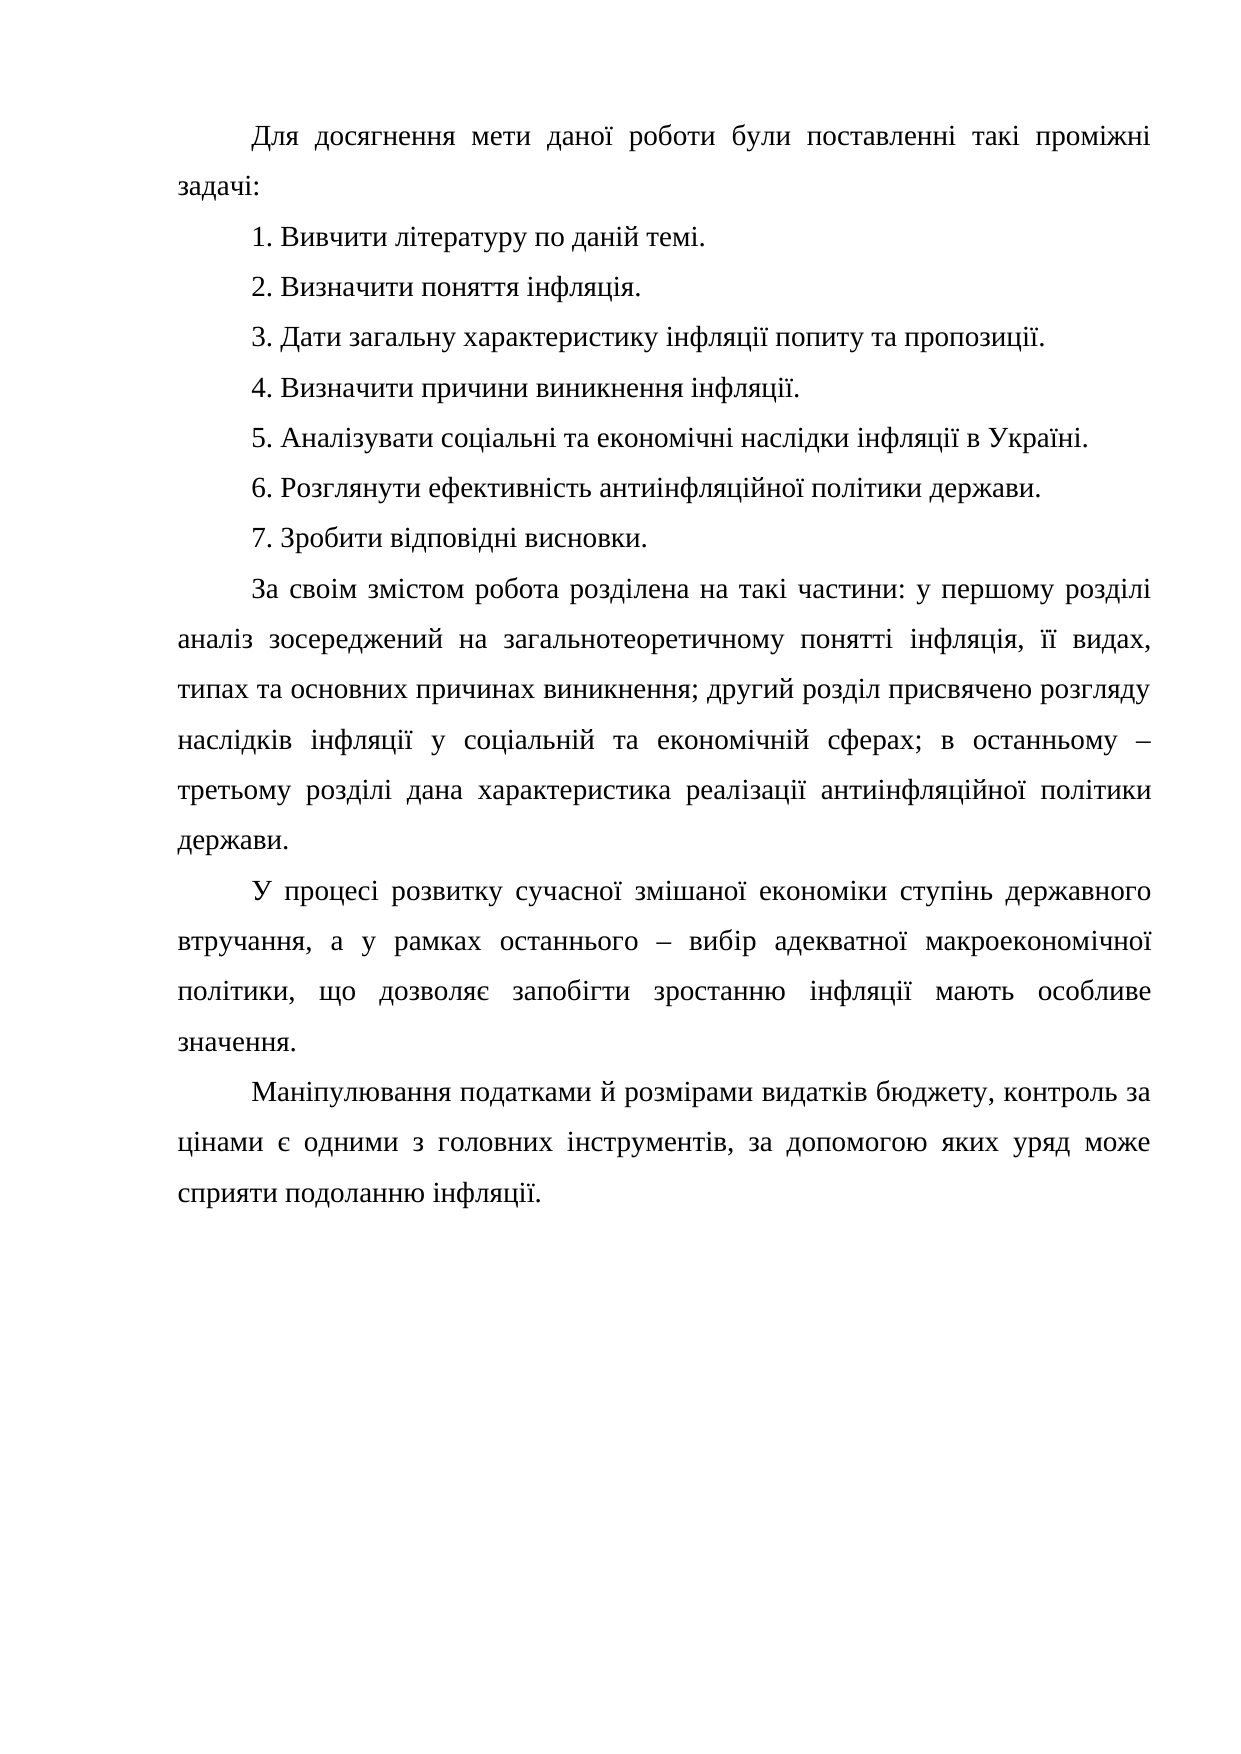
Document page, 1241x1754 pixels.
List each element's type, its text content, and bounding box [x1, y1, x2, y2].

text 5. Аналізувати соціальні та економічні наслідки інфляції в Україні. [177, 420, 1152, 453]
text 4. Визначити причини виникнення інфляції. [177, 370, 1152, 403]
text 6. Розглянути ефективність антиінфляційної політики держави. [177, 470, 1152, 504]
text У процесi розвитку сучасної змiшаної економiки ступiнь державного втручання, а у рамках останнього – вибiр адекватної макроекономiчної полiтики, що дозволяє запобiгти зростанню iнфляцiї мають особливе значення. [177, 873, 1152, 1057]
text За своiм змiстом робота роздiлена на такi частини: у першому розділі аналiз зосереджений на загальнотеоретичному понятті iнфляцiя, її видах, типах та основних причинах виникнення; другий розділ присвячено розгляду наслідків інфляції у соціальній та економічній сферах; в останньому – третьому розділі дана характеристика реалiзацiї антиiнфляцiйної полiтики держави. [177, 571, 1152, 856]
text 1. Вивчити літературу по даній темі. [177, 219, 1152, 252]
text Манiпулювання податками й розмiрами видаткiв бюджету, контроль за цiнами є одними з головних iнструментiв, за допомогою яких уряд може сприяти подоланню iнфляцiї. [177, 1074, 1152, 1208]
text 2. Визначити поняття інфляція. [177, 269, 1152, 303]
text 3. Дати загальну характеристику інфляції попиту та пропозиції. [177, 319, 1152, 353]
text 7. Зробити відповідні висновки. [177, 521, 1152, 554]
text Для досягнення мети даної роботи були поставленні такі проміжні задачі: [177, 118, 1152, 202]
